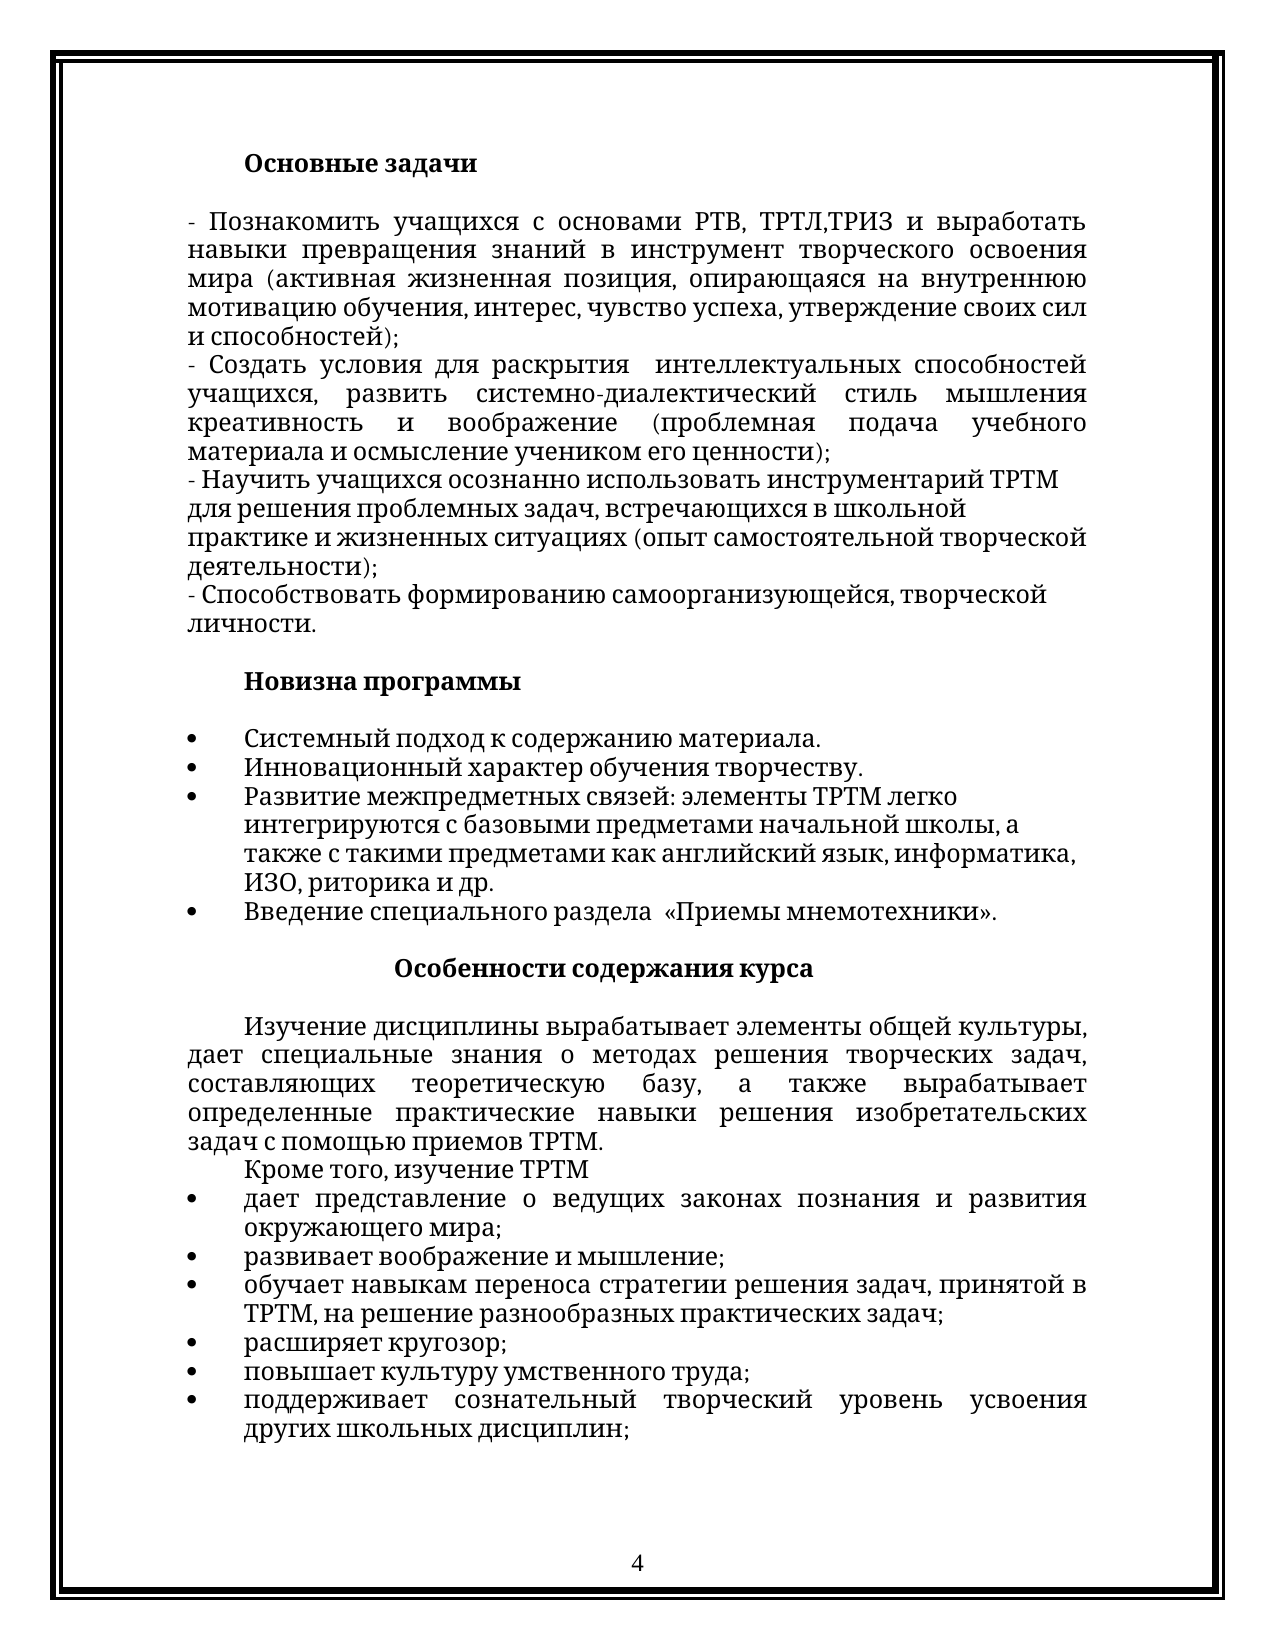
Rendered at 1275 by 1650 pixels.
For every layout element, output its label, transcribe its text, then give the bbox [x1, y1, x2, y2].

list Введение специального раздела «Приемы мнемотехники». [187, 897, 1087, 926]
list поддерживает сознательный творческий уровень усвоения других школьных дисциплин; [187, 1386, 1087, 1444]
text - Научить учащихся осознанно использовать инструментарий ТРТМ для решения проблемных задач, встречающихся в школьной практике и жизненных ситуациях (опыт самостоятельной творческой деятельности); [187, 466, 1087, 581]
list Инновационный характер обучения творчеству. [187, 754, 1087, 782]
list повышает культуру умственного труда; [187, 1357, 1087, 1386]
text - Способствовать формированию самоорганизующейся, творческой личности. [187, 581, 1087, 639]
list дает представление о ведущих законах познания и развития окружающего мира; [187, 1185, 1087, 1242]
list развивает воображение и мышление; [187, 1242, 1087, 1271]
list расширяет кругозор; [187, 1329, 1087, 1357]
text Основные задачи [187, 150, 1087, 179]
text - Создать условия для раскрытия интеллектуальных способностей учащихся, развить системно-диалектический стиль мышления креативность и воображение (проблемная подача учебного материала и осмысление учеником его ценности); [187, 351, 1087, 466]
subtitle Особенности содержания курса [394, 955, 1087, 984]
list Развитие межпредметных связей: элементы ТРТМ легко интегрируются с базовыми предметами начальной школы, а также с такими предметами как английский язык, информатика, ИЗО, риторика и др. [187, 782, 1087, 897]
subtitle Новизна программы [187, 667, 1087, 696]
list обучает навыкам переноса стратегии решения задач, принятой в ТРТМ, на решение разнообразных практических задач; [187, 1271, 1087, 1329]
text Кроме того, изучение ТРТМ [187, 1156, 1087, 1185]
list Системный подход к содержанию материала. [187, 725, 1087, 754]
text - Познакомить учащихся с основами РТВ, ТРТЛ,ТРИЗ и выработать навыки превращения знаний в инструмент творческого освоения мира (активная жизненная позиция, опирающаяся на внутреннюю мотивацию обучения, интерес, чувство успеха, утверждение своих сил и способностей); [187, 207, 1087, 351]
text Изучение дисциплины вырабатывает элементы общей культуры, дает специальные знания о методах решения творческих задач, составляющих теоретическую базу, а также вырабатывает определенные практические навыки решения изобретательских задач с помощью приемов ТРТМ. [187, 1012, 1087, 1156]
